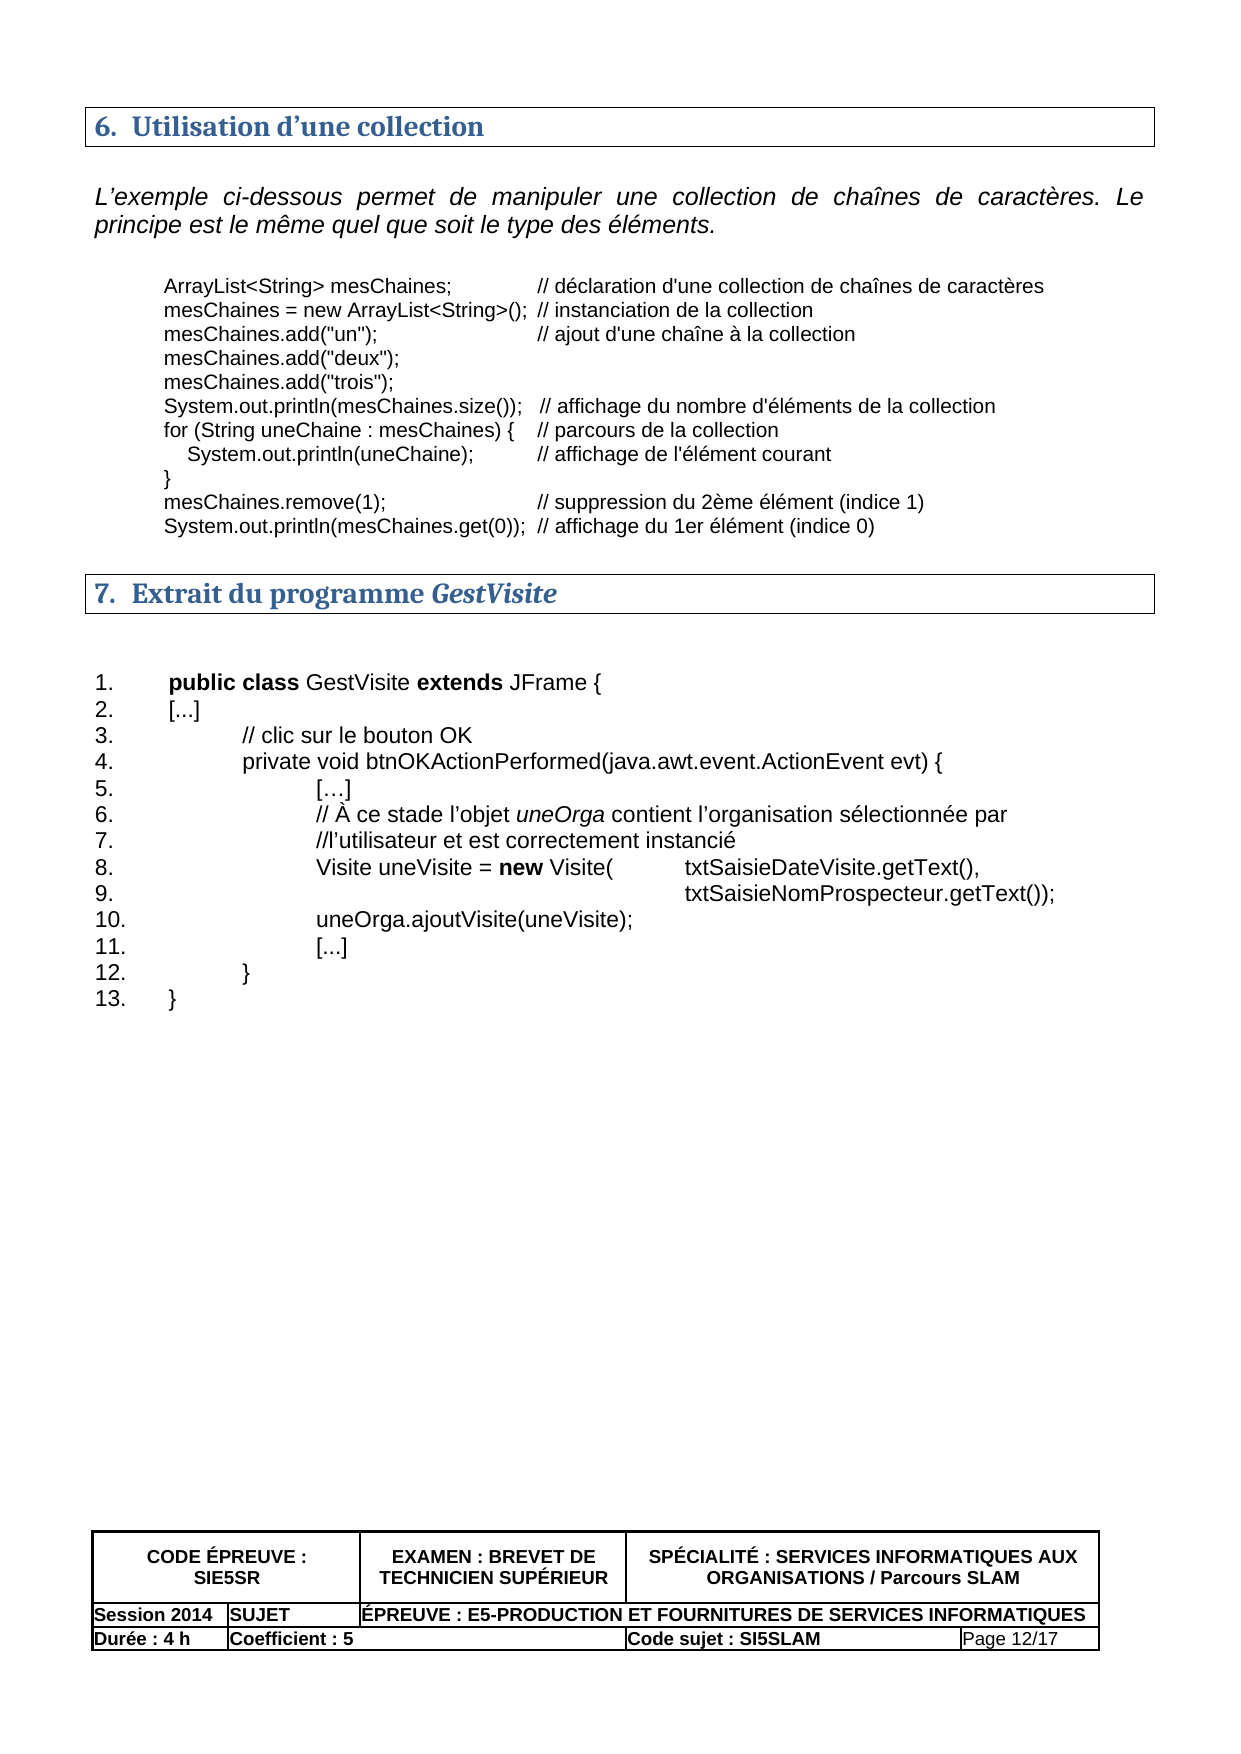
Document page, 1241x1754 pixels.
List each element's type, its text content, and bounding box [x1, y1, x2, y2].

text 11. [...] [94, 933, 1146, 959]
text mesChaines.add("un"); // ajout d'une chaîne à la collection [94, 322, 1146, 346]
text 6. // À ce stade l’objet uneOrga contient l’organisation sélectionnée par [94, 801, 1146, 827]
text 10. uneOrga.ajoutVisite(uneVisite); [94, 906, 1146, 933]
text 4. private void btnOKActionPerformed(java.awt.event.ActionEvent evt) { [94, 748, 1146, 774]
text System.out.println(uneChaine); // affichage de l'élément courant [94, 442, 1146, 466]
subtitle Extrait du programme GestVisite [86, 575, 1154, 613]
text ArrayList<String> mesChaines; // déclaration d'une collection de chaînes de caractères [94, 274, 1146, 298]
text mesChaines = new ArrayList<String>(); // instanciation de la collection [94, 298, 1146, 322]
text System.out.println(mesChaines.get(0)); // affichage du 1er élément (indice 0) [94, 514, 1146, 538]
text 7. //l’utilisateur et est correctement instancié [94, 827, 1146, 854]
text System.out.println(mesChaines.size()); // affichage du nombre d'éléments de la collection [94, 394, 1146, 418]
text 5. […] [94, 774, 1146, 801]
text mesChaines.add("trois"); [94, 370, 1146, 394]
text 8. Visite uneVisite = new Visite( txtSaisieDateVisite.getText(), [94, 854, 1146, 880]
text 13. } [94, 985, 1146, 1012]
text 9. txtSaisieNomProspecteur.getText()); [94, 880, 1146, 906]
text mesChaines.remove(1); // suppression du 2ème élément (indice 1) [94, 490, 1146, 514]
text L’exemple ci-dessous permet de manipuler une collection de chaînes de caractères. Le principe est le même quel que soit le type des éléments. [94, 182, 1146, 239]
text 2. [...] [94, 696, 1146, 722]
text for (String uneChaine : mesChaines) { // parcours de la collection [94, 418, 1146, 442]
subtitle Utilisation d’une collection [86, 108, 1154, 146]
text 12. } [94, 959, 1146, 985]
text mesChaines.add("deux"); [94, 346, 1146, 370]
text 1. public class GestVisite extends JFrame { [94, 669, 1146, 696]
text } [94, 466, 1146, 490]
text 3. // clic sur le bouton OK [94, 722, 1146, 748]
